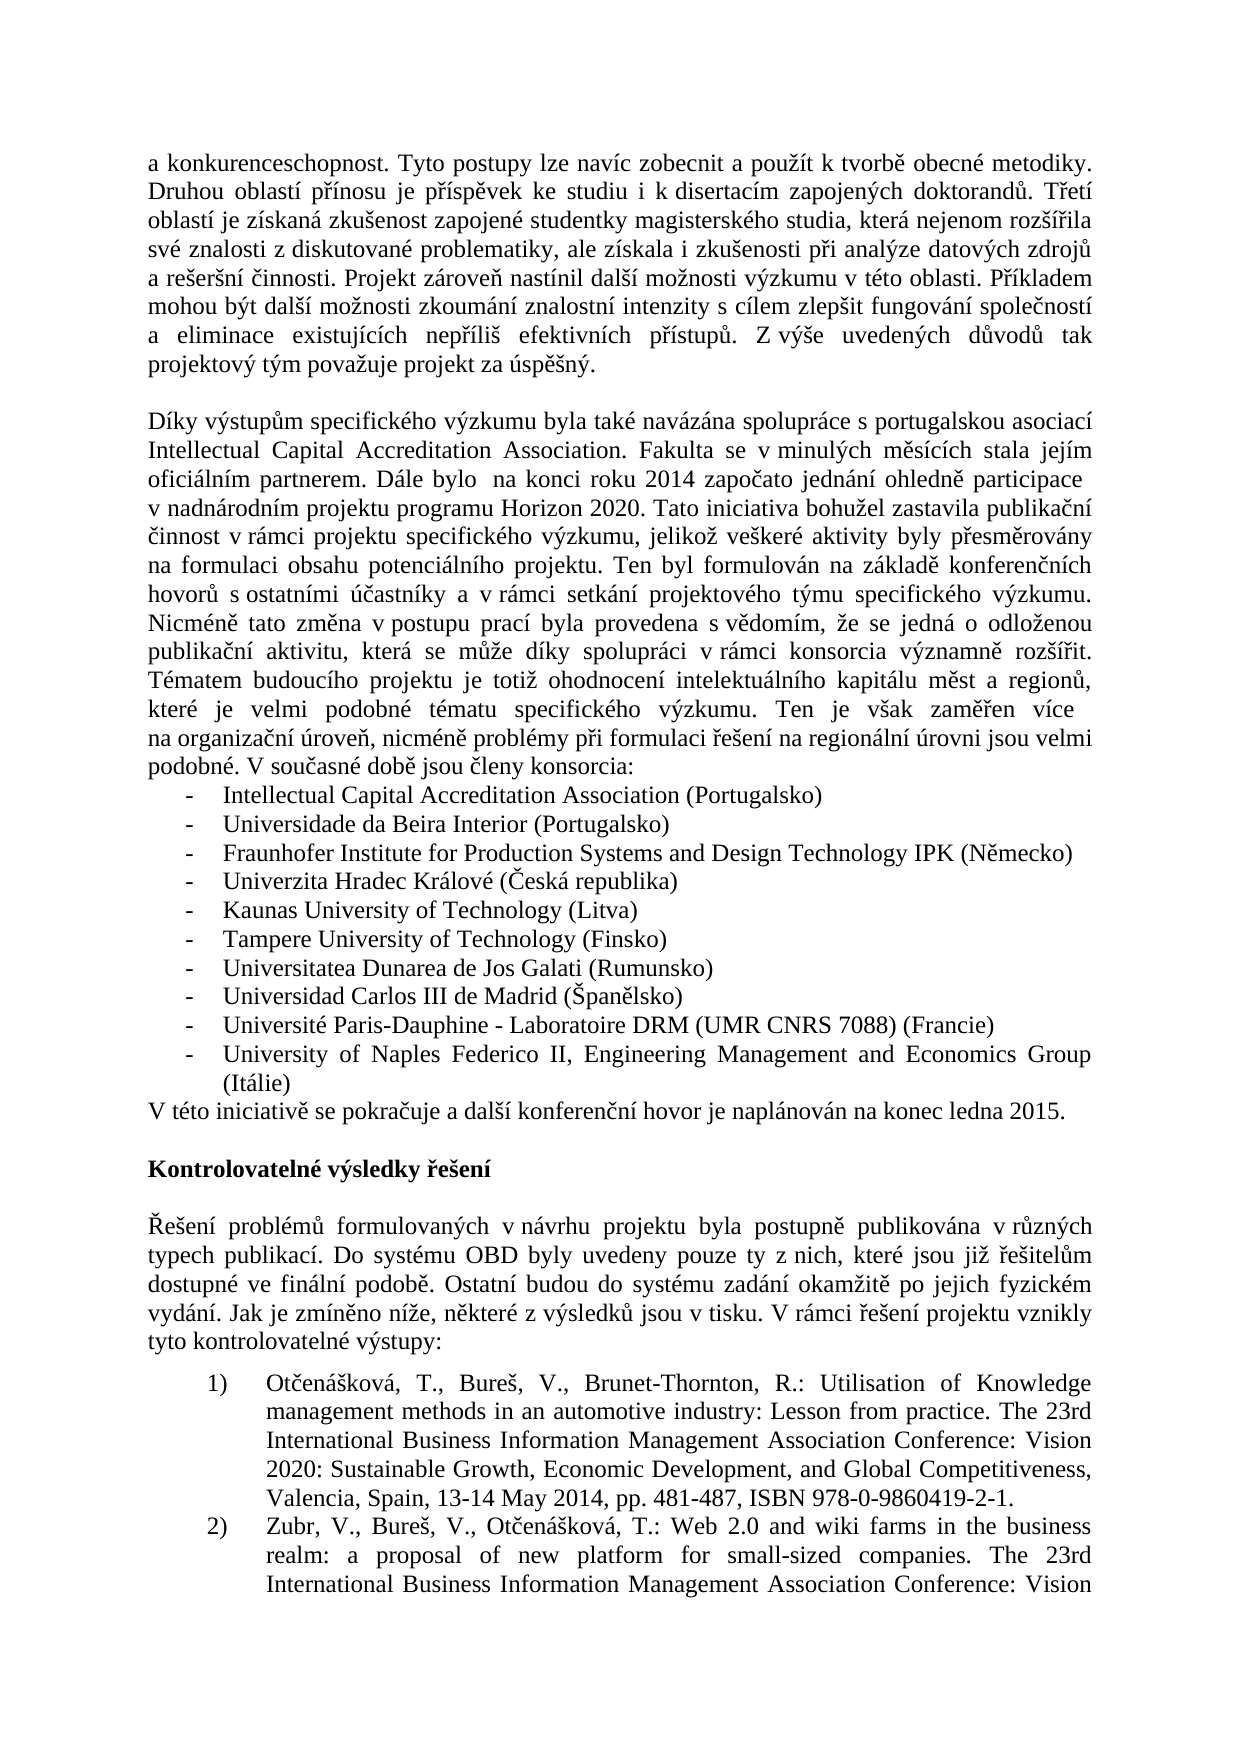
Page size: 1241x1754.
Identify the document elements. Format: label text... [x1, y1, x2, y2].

list University of Naples Federico II, Engineering Management and Economics Group (Itálie) [185, 1039, 1093, 1096]
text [148, 148, 1093, 378]
list Fraunhofer Institute for Production Systems and Design Technology IPK (Německo) [185, 838, 1093, 866]
list Universitatea Dunarea de Jos Galati (Rumunsko) [185, 953, 1093, 981]
list Universidade da Beira Interior (Portugalsko) [185, 809, 1093, 838]
text V této iniciativě se pokračuje a další konferenční hovor je naplánován na konec ledna 2015. [148, 1096, 1093, 1125]
list Univerzita Hradec Králové (Česká republika) [185, 866, 1093, 895]
list Université Paris-Dauphine - Laboratoire DRM (UMR CNRS 7088) (Francie) [185, 1010, 1093, 1039]
text Kontrolovatelné výsledky řešení [148, 1154, 1093, 1183]
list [207, 1511, 1093, 1598]
list Tampere University of Technology (Finsko) [185, 924, 1093, 953]
list Kaunas University of Technology (Litva) [185, 895, 1093, 924]
list Intellectual Capital Accreditation Association (Portugalsko) [185, 780, 1093, 809]
list Universidad Carlos III de Madrid (Španělsko) [185, 981, 1093, 1010]
text Řešení problémů formulovaných v návrhu projektu byla postupně publikována v různých typech publikací. Do systému OBD byly uvedeny pouze ty z nich, které jsou již řešitelům dostupné ve finální podobě. Ostatní budou do systému zadání okamžitě po jejich fyzickém vydání. Jak je zmíněno níže, některé z výsledků jsou v tisku. V rámci řešení projektu vznikly tyto kontrolovatelné výstupy: [148, 1211, 1093, 1355]
list Otčenášková, T., Bureš, V., Brunet-Thornton, R.: Utilisation of Knowledge management methods in an automotive industry: Lesson from practice. The 23rd International Business Information Management Association Conference: Vision 2020: Sustainable Growth, Economic Development, and Global Competitiveness, Valencia, Spain, 13-14 May 2014, pp. 481-487, ISBN 978-0-9860419-2-1. [207, 1368, 1093, 1511]
text Díky výstupům specifického výzkumu byla také navázána spolupráce s portugalskou asociací Intellectual Capital Accreditation Association. Fakulta se v minulých měsících stala jejím oficiálním partnerem. Dále bylo na konci roku 2014 započato jednání ohledně participace v nadnárodním projektu programu Horizon 2020. Tato iniciativa bohužel zastavila publikační činnost v rámci projektu specifického výzkumu, jelikož veškeré aktivity byly přesměrovány na formulaci obsahu potenciálního projektu. Ten byl formulován na základě konferenčních hovorů s ostatními účastníky a v rámci setkání projektového týmu specifického výzkumu. Nicméně tato změna v postupu prací byla provedena s vědomím, že se jedná o odloženou publikační aktivitu, která se může díky spolupráci v rámci konsorcia významně rozšířit. Tématem budoucího projektu je totiž ohodnocení intelektuálního kapitálu měst a regionů, které je velmi podobné tématu specifického výzkumu. Ten je však zaměřen více na organizační úroveň, nicméně problémy při formulaci řešení na regionální úrovni jsou velmi podobné. V současné době jsou členy konsorcia: [148, 406, 1093, 780]
